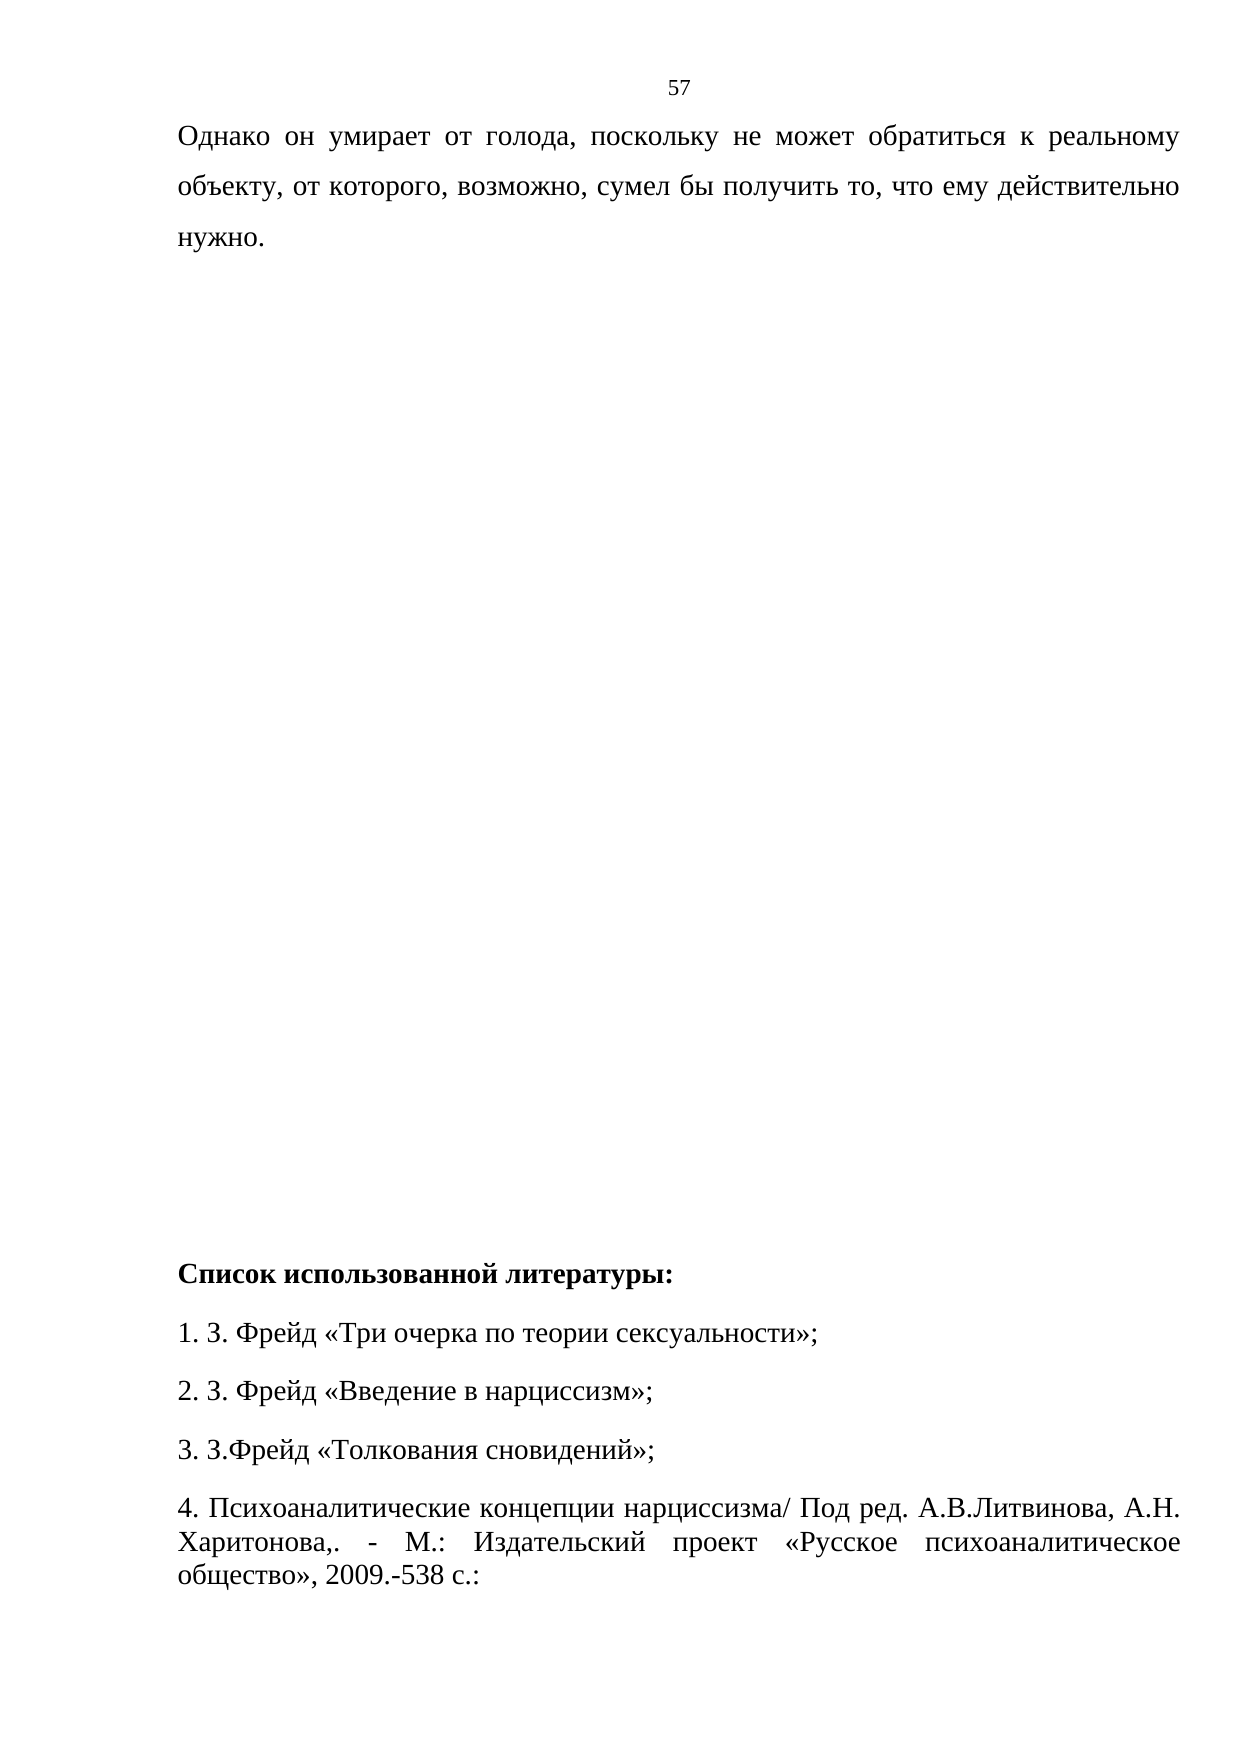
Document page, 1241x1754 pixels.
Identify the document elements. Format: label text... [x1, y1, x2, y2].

text Список использованной литературы: [177, 1256, 1181, 1290]
text 4. Психоаналитические концепции нарциссизма/ Под ред. А.В.Литвинова, А.Н. Харитонова,. - М.: Издательский проект «Русское психоаналитическое общество», 2009.-538 с.: [177, 1490, 1181, 1591]
text 3. З.Фрейд «Толкования сновидений»; [177, 1432, 1181, 1465]
text 1. З. Фрейд «Три очерка по теории сексуальности»; [177, 1315, 1181, 1348]
text 2. З. Фрейд «Введение в нарциссизм»; [177, 1373, 1181, 1407]
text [177, 118, 1181, 252]
